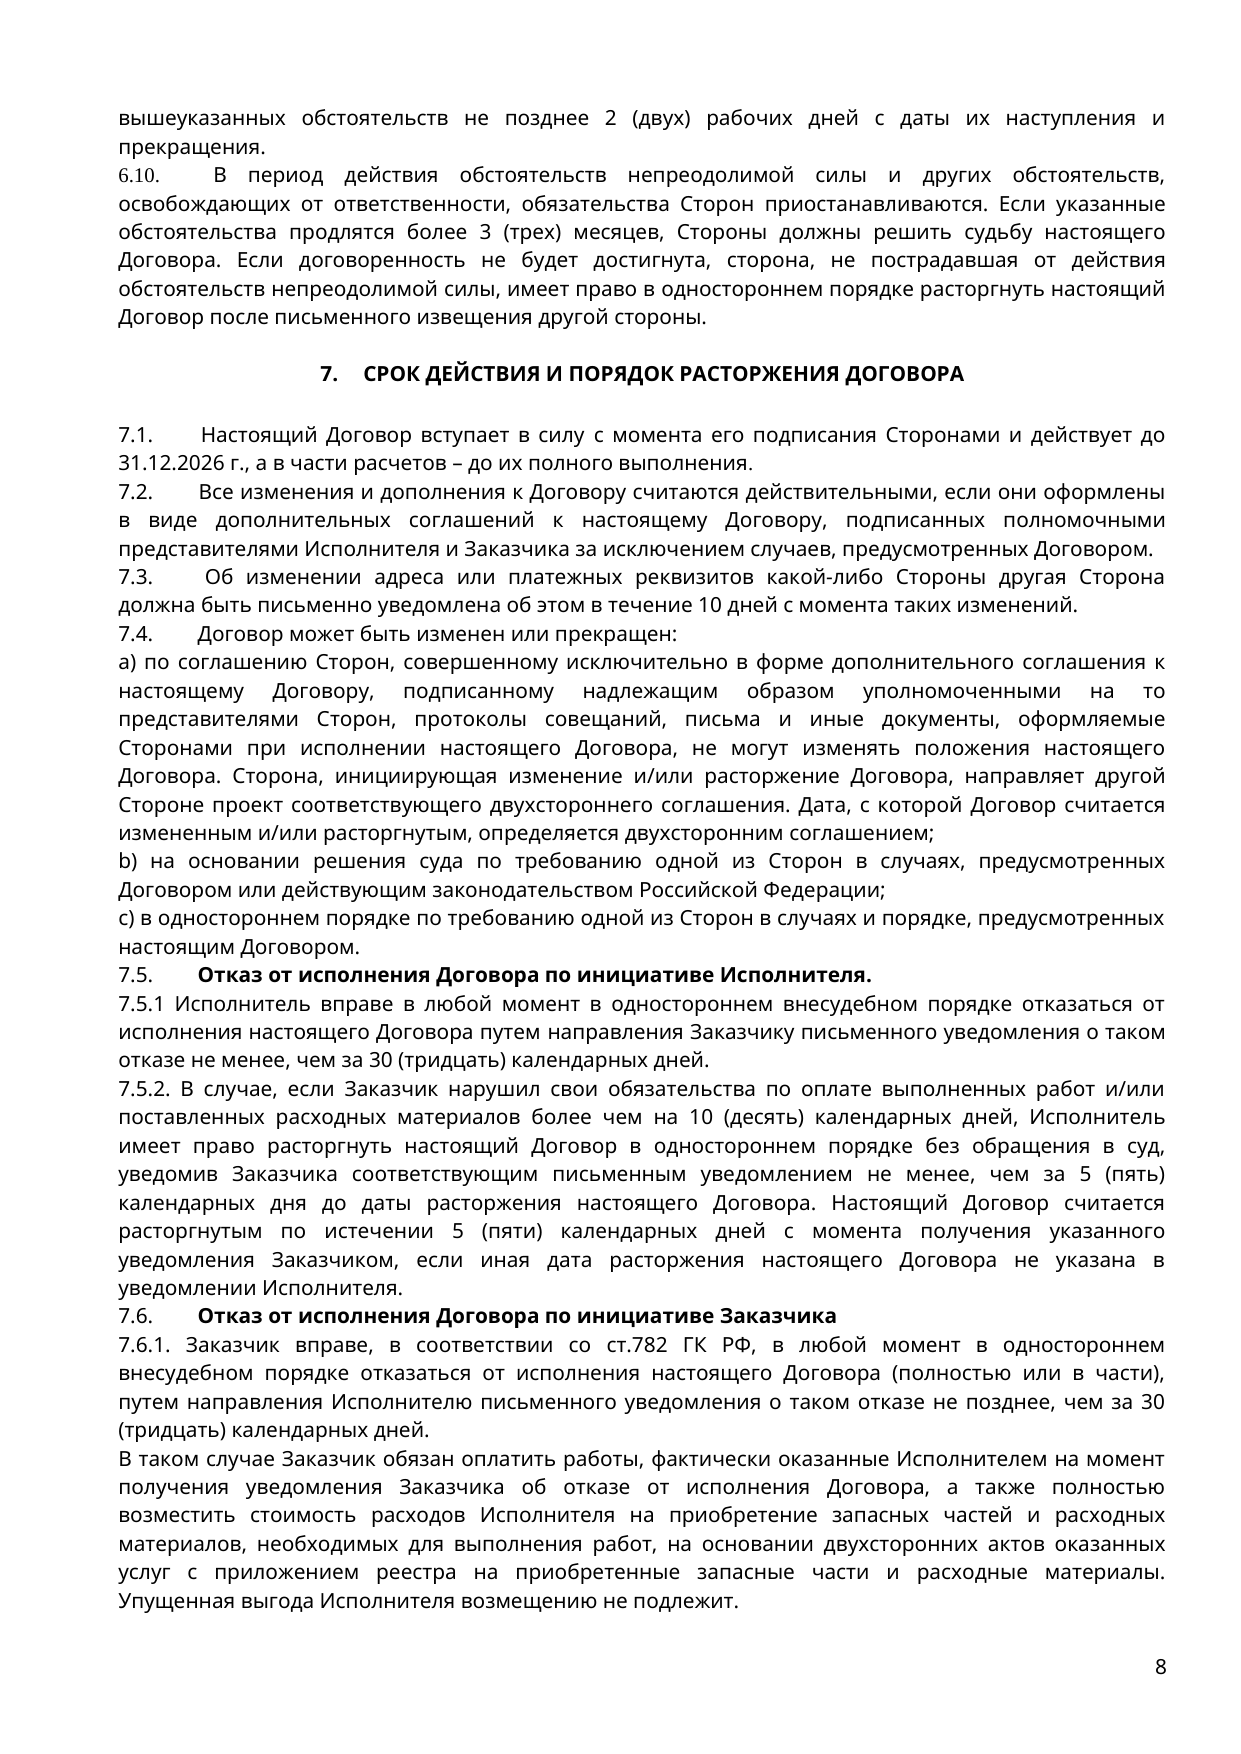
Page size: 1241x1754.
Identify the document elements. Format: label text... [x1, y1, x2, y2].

list 7.5.1 Исполнитель вправе в любой момент в одностороннем внесудебном порядке отказаться от исполнения настоящего Договора путем направления Заказчику письменного уведомления о таком отказе не менее, чем за 30 (тридцать) календарных дней. [118, 989, 1167, 1074]
list В период действия обстоятельств непреодолимой силы и других обстоятельств, освобождающих от ответственности, обязательства Сторон приостанавливаются. Если указанные обстоятельства продлятся более 3 (трех) месяцев, Стороны должны решить судьбу настоящего Договора. Если договоренность не будет достигнута, сторона, не пострадавшая от действия обстоятельств непреодолимой силы, имеет право в одностороннем порядке расторгнуть настоящий Договор после письменного извещения другой стороны. [118, 160, 1167, 331]
list 7.5.2. В случае, если Заказчик нарушил свои обязательства по оплате выполненных работ и/или поставленных расходных материалов более чем на 10 (десять) календарных дней, Исполнитель имеет право расторгнуть настоящий Договор в одностороннем порядке без обращения в суд, уведомив Заказчика соответствующим письменным уведомлением не менее, чем за 5 (пять) календарных дня до даты расторжения настоящего Договора. Настоящий Договор считается расторгнутым по истечении 5 (пяти) календарных дней с момента получения указанного уведомления Заказчиком, если иная дата расторжения настоящего Договора не указана в уведомлении Исполнителя. [118, 1074, 1167, 1302]
text В таком случае Заказчик обязан оплатить работы, фактически оказанные Исполнителем на момент получения уведомления Заказчика об отказе от исполнения Договора, а также полностью возместить стоимость расходов Исполнителя на приобретение запасных частей и расходных материалов, необходимых для выполнения работ, на основании двухсторонних актов оказанных услуг с приложением реестра на приобретенные запасные части и расходные материалы. Упущенная выгода Исполнителя возмещению не подлежит. [118, 1444, 1167, 1614]
list b) на основании решения суда по требованию одной из Сторон в случаях, предусмотренных Договором или действующим законодательством Российской Федерации; [118, 847, 1167, 903]
list Отказ от исполнения Договора по инициативе Заказчика [118, 1302, 1167, 1330]
list Срок действия и порядок расторжения договора [118, 359, 1167, 388]
text 7.6.1. Заказчик вправе, в соответствии со ст.782 ГК РФ, в любой момент в одностороннем внесудебном порядке отказаться от исполнения настоящего Договора (полностью или в части), путем направления Исполнителю письменного уведомления о таком отказе не позднее, чем за 30 (тридцать) календарных дней. [118, 1330, 1167, 1444]
list Отказ от исполнения Договора по инициативе Исполнителя. [118, 960, 1167, 989]
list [118, 103, 1167, 160]
list Настоящий Договор вступает в силу с момента его подписания Сторонами и действует до 31.12.2026 г., а в части расчетов – до их полного выполнения. [118, 420, 1167, 477]
list а) по соглашению Сторон, совершенному исключительно в форме дополнительного соглашения к настоящему Договору, подписанному надлежащим образом уполномоченными на то представителями Сторон, протоколы совещаний, письма и иные документы, оформляемые Сторонами при исполнении настоящего Договора, не могут изменять положения настоящего Договора. Сторона, инициирующая изменение и/или расторжение Договора, направляет другой Стороне проект соответствующего двухстороннего соглашения. Дата, с которой Договор считается измененным и/или расторгнутым, определяется двухсторонним соглашением; [118, 647, 1167, 847]
list Об изменении адреса или платежных реквизитов какой-либо Стороны другая Сторона должна быть письменно уведомлена об этом в течение 10 дней с момента таких изменений. [118, 562, 1167, 619]
list Все изменения и дополнения к Договору считаются действительными, если они оформлены в виде дополнительных соглашений к настоящему Договору, подписанных полномочными представителями Исполнителя и Заказчика за исключением случаев, предусмотренных Договором. [118, 477, 1167, 562]
list Договор может быть изменен или прекращен: [118, 619, 1167, 647]
list c) в одностороннем порядке по требованию одной из Сторон в случаях и порядке, предусмотренных настоящим Договором. [118, 903, 1167, 960]
